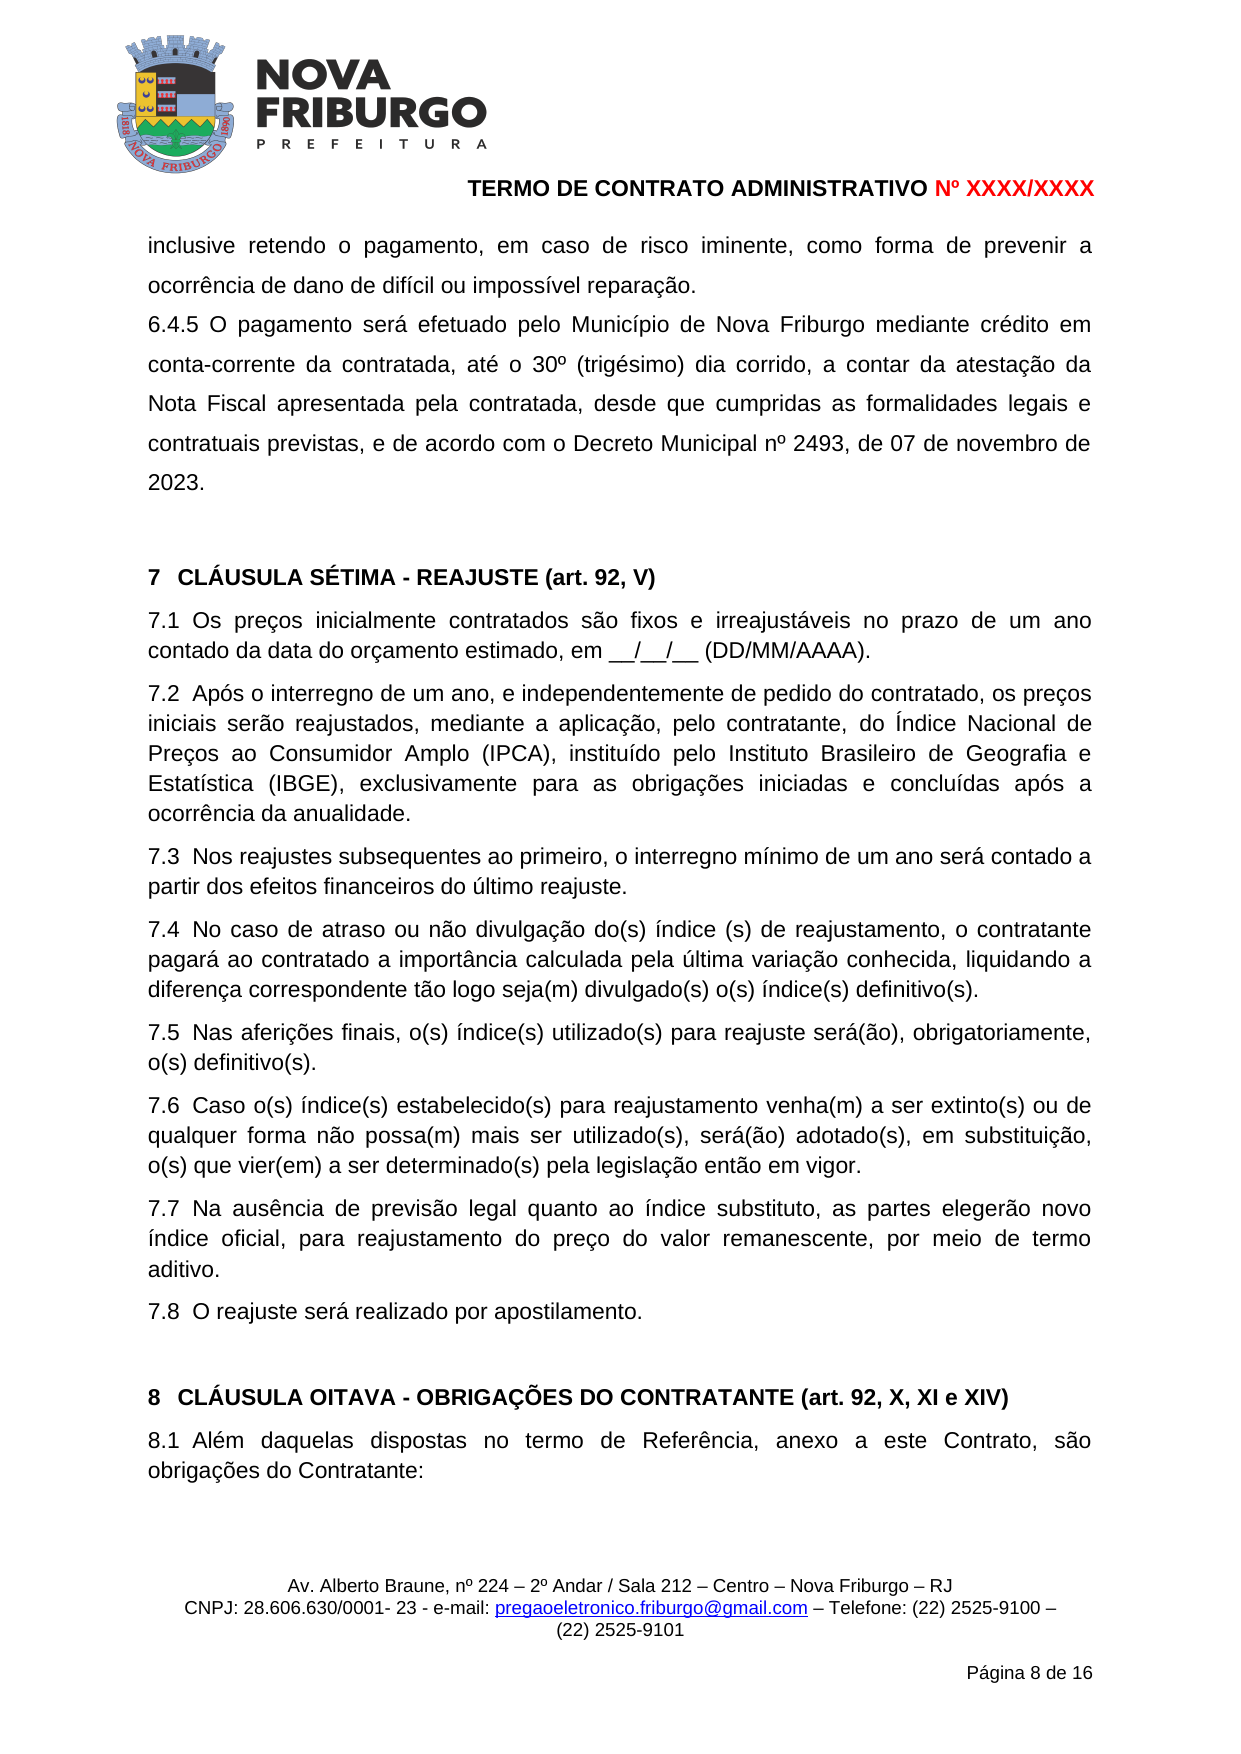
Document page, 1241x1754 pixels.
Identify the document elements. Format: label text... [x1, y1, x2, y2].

text 6.4.5 O pagamento será efetuado pelo Município de Nova Friburgo mediante crédito em conta-corrente da contratada, até o 30º (trigésimo) dia corrido, a contar da atestação da Nota Fiscal apresentada pela contratada, desde que cumpridas as formalidades legais e contratuais previstas, e de acordo com o Decreto Municipal nº 2493, de 07 de novembro de 2023. [148, 311, 1092, 495]
list O reajuste será realizado por apostilamento. [148, 1298, 1092, 1325]
list Além daquelas dispostas no termo de Referência, anexo a este Contrato, são obrigações do Contratante: [148, 1427, 1092, 1483]
list CLÁUSULA OITAVA - OBRIGAÇÕES DO CONTRATANTE (art. 92, X, XI e XIV) [148, 1384, 1092, 1410]
list Na ausência de previsão legal quanto ao índice substituto, as partes elegerão novo índice oficial, para reajustamento do preço do valor remanescente, por meio de termo aditivo. [148, 1195, 1092, 1282]
list CLÁUSULA SÉTIMA - REAJUSTE (art. 92, V) [148, 564, 1092, 590]
list Nas aferições finais, o(s) índice(s) utilizado(s) para reajuste será(ão), obrigatoriamente, o(s) definitivo(s). [148, 1019, 1092, 1076]
list No caso de atraso ou não divulgação do(s) índice (s) de reajustamento, o contratante pagará ao contratado a importância calculada pela última variação conhecida, liquidando a diferença correspondente tão logo seja(m) divulgado(s) o(s) índice(s) definitivo(s). [148, 916, 1092, 1003]
picture [103, 29, 500, 175]
list Os preços inicialmente contratados são fixos e irreajustáveis no prazo de um ano contado da data do orçamento estimado, em __/__/__ (DD/MM/AAAA). [148, 607, 1092, 663]
list Nos reajustes subsequentes ao primeiro, o interregno mínimo de um ano será contado a partir dos efeitos financeiros do último reajuste. [148, 843, 1092, 900]
list Após o interregno de um ano, e independentemente de pedido do contratado, os preços iniciais serão reajustados, mediante a aplicação, pelo contratante, do Índice Nacional de Preços ao Consumidor Amplo (IPCA), instituído pelo Instituto Brasileiro de Geografia e Estatística (IBGE), exclusivamente para as obrigações iniciadas e concluídas após a ocorrência da anualidade. [148, 679, 1092, 827]
list Caso o(s) índice(s) estabelecido(s) para reajustamento venha(m) a ser extinto(s) ou de qualquer forma não possa(m) mais ser utilizado(s), será(ão) adotado(s), em substituição, o(s) que vier(em) a ser determinado(s) pela legislação então em vigor. [148, 1092, 1092, 1179]
